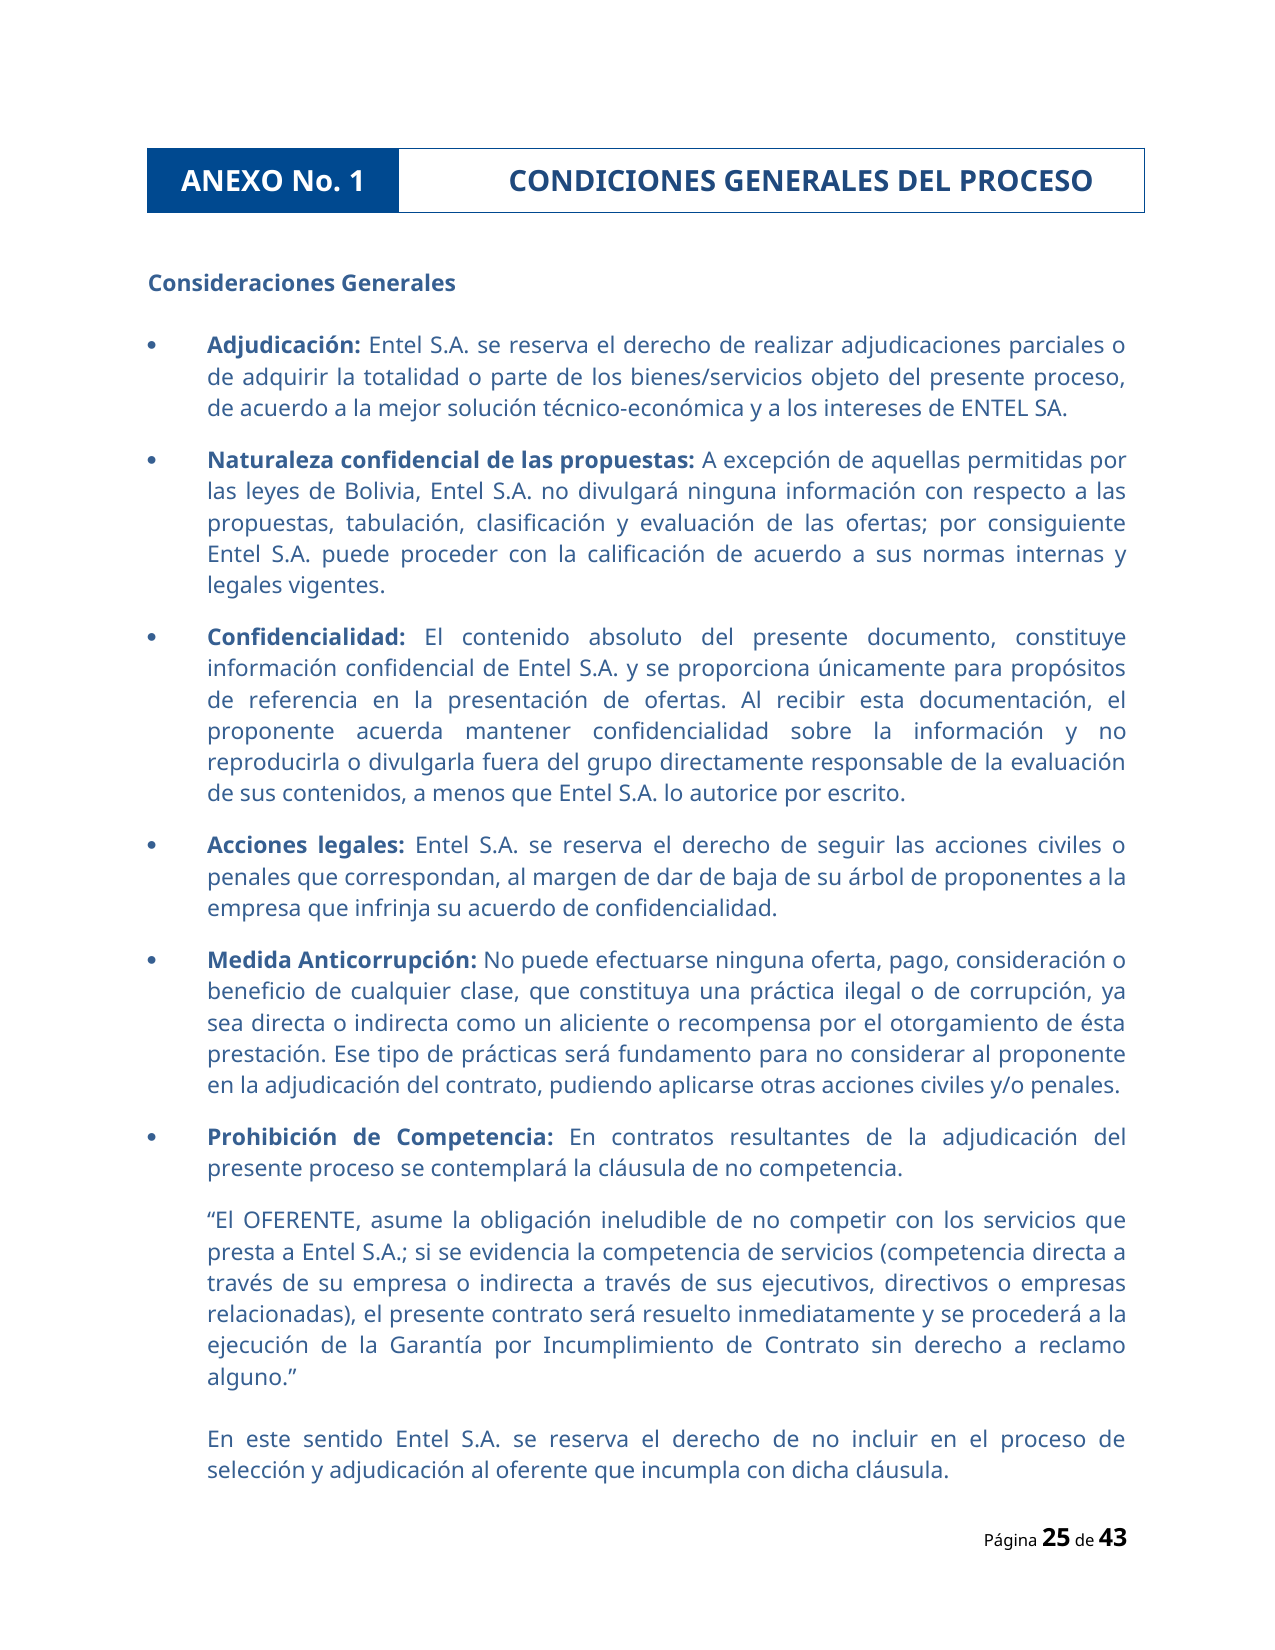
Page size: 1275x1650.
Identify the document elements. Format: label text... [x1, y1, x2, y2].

text Consideraciones Generales [148, 267, 1127, 298]
list Acciones legales: Entel S.A. se reserva el derecho de seguir las acciones civiles o penales que correspondan, al margen de dar de baja de su árbol de proponentes a la empresa que infrinja su acuerdo de confidencialidad. [148, 829, 1127, 923]
list Confidencialidad: El contenido absoluto del presente documento, constituye información confidencial de Entel S.A. y se proporciona únicamente para propósitos de referencia en la presentación de ofertas. Al recibir esta documentación, el proponente acuerda mantener confidencialidad sobre la información y no reproducirla o divulgarla fuera del grupo directamente responsable de la evaluación de sus contenidos, a menos que Entel S.A. lo autorice por escrito. [148, 621, 1127, 809]
list Medida Anticorrupción: No puede efectuarse ninguna oferta, pago, consideración o beneficio de cualquier clase, que constituya una práctica ilegal o de corrupción, ya sea directa o indirecta como un aliciente o recompensa por el otorgamiento de ésta prestación. Ese tipo de prácticas será fundamento para no considerar al proponente en la adjudicación del contrato, pudiendo aplicarse otras acciones civiles y/o penales. [148, 944, 1127, 1100]
list Adjudicación: Entel S.A. se reserva el derecho de realizar adjudicaciones parciales o de adquirir la totalidad o parte de los bienes/servicios objeto del presente proceso, de acuerdo a la mejor solución técnico-económica y a los intereses de ENTEL SA. [148, 329, 1127, 423]
list Prohibición de Competencia: En contratos resultantes de la adjudicación del presente proceso se contemplará la cláusula de no competencia. [148, 1121, 1127, 1184]
text “El OFERENTE, asume la obligación ineludible de no competir con los servicios que presta a Entel S.A.; si se evidencia la competencia de servicios (competencia directa a través de su empresa o indirecta a través de sus ejecutivos, directivos o empresas relacionadas), el presente contrato será resuelto inmediatamente y se procederá a la ejecución de la Garantía por Incumplimiento de Contrato sin derecho a reclamo alguno.” [207, 1204, 1127, 1392]
list Naturaleza confidencial de las propuestas: A excepción de aquellas permitidas por las leyes de Bolivia, Entel S.A. no divulgará ninguna información con respecto a las propuestas, tabulación, clasificación y evaluación de las ofertas; por consiguiente Entel S.A. puede proceder con la calificación de acuerdo a sus normas internas y legales vigentes. [148, 444, 1127, 600]
text En este sentido Entel S.A. se reserva el derecho de no incluir en el proceso de selección y adjudicación al oferente que incumpla con dicha cláusula. [207, 1423, 1127, 1486]
table_header ANEXO No. 1 [148, 149, 398, 212]
table_header CONDICIONES GENERALES DEL PROCESO [399, 149, 1144, 212]
